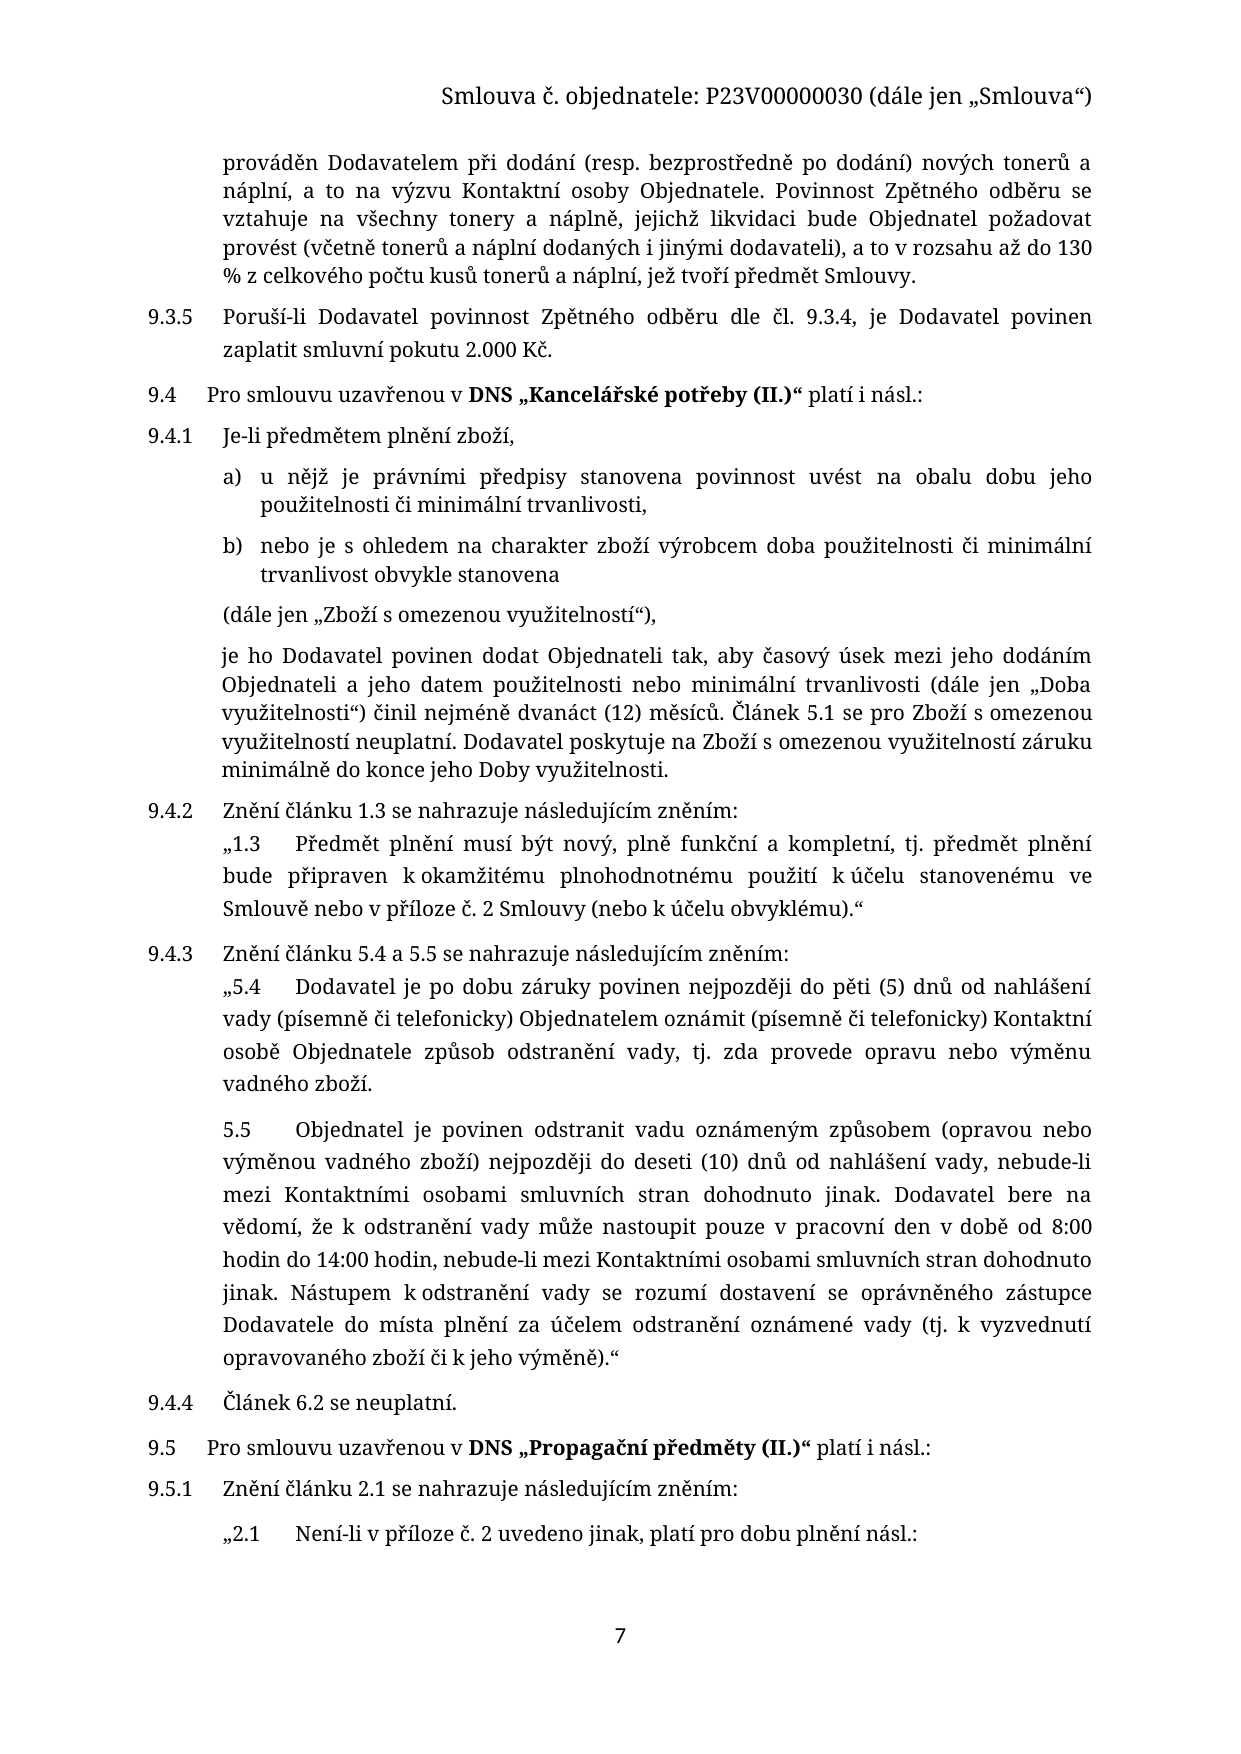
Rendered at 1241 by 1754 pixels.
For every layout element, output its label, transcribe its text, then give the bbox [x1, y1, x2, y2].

text (dále jen „Zboží s omezenou využitelností“), [223, 601, 1093, 629]
list Článek 6.2 se neuplatní. [148, 1388, 1093, 1416]
list „5.4 Dodavatel je po dobu záruky povinen nejpozději do pěti (5) dnů od nahlášení vady (písemně či telefonicky) Objednatelem oznámit (písemně či telefonicky) Kontaktní osobě Objednatele způsob odstranění vady, tj. zda provede opravu nebo výměnu vadného zboží. [223, 972, 1093, 1098]
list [148, 148, 1093, 290]
list „1.3 Předmět plnění musí být nový, plně funkční a kompletní, tj. předmět plnění bude připraven k okamžitému plnohodnotnému použití k účelu stanovenému ve Smlouvě nebo v příloze č. 2 Smlouvy (nebo k účelu obvyklému).“ [223, 829, 1093, 922]
list u nějž je právními předpisy stanovena povinnost uvést na obalu dobu jeho použitelnosti či minimální trvanlivosti, [223, 462, 1093, 519]
text je ho Dodavatel povinen dodat Objednateli tak, aby časový úsek mezi jeho dodáním Objednateli a jeho datem použitelnosti nebo minimální trvanlivosti (dále jen „Doba využitelnosti“) činil nejméně dvanáct (12) měsíců. Článek 5.1 se pro Zboží s omezenou využitelností neuplatní. Dodavatel poskytuje na Zboží s omezenou využitelností záruku minimálně do konce jeho Doby využitelnosti. [221, 642, 1093, 784]
list Pro smlouvu uzavřenou v DNS „Kancelářské potřeby (II.)“ platí i násl.: [148, 380, 1093, 408]
list Znění článku 2.1 se nahrazuje následujícím zněním: [148, 1474, 1093, 1502]
list Je-li předmětem plnění zboží, [148, 421, 1093, 449]
list Pro smlouvu uzavřenou v DNS „Propagační předměty (II.)“ platí i násl.: [148, 1433, 1093, 1462]
list nebo je s ohledem na charakter zboží výrobcem doba použitelnosti či minimální trvanlivost obvykle stanovena [223, 531, 1093, 588]
list Poruší-li Dodavatel povinnost Zpětného odběru dle čl. 9.3.4, je Dodavatel povinen zaplatit smluvní pokutu 2.000 Kč. [148, 302, 1093, 363]
list Znění článku 5.4 a 5.5 se nahrazuje následujícím zněním: [148, 939, 1093, 968]
list „2.1 Není-li v příloze č. 2 uvedeno jinak, platí pro dobu plnění násl.: [223, 1519, 1093, 1548]
list 5.5 Objednatel je povinen odstranit vadu oznámeným způsobem (opravou nebo výměnou vadného zboží) nejpozději do deseti (10) dnů od nahlášení vady, nebude-li mezi Kontaktními osobami smluvních stran dohodnuto jinak. Dodavatel bere na vědomí, že k odstranění vady může nastoupit pouze v pracovní den v době od 8:00 hodin do 14:00 hodin, nebude-li mezi Kontaktními osobami smluvních stran dohodnuto jinak. Nástupem k odstranění vady se rozumí dostavení se oprávněného zástupce Dodavatele do místa plnění za účelem odstranění oznámené vady (tj. k vyzvednutí opravovaného zboží či k jeho výměně).“ [223, 1115, 1093, 1371]
list Znění článku 1.3 se nahrazuje následujícím zněním: [148, 796, 1093, 825]
